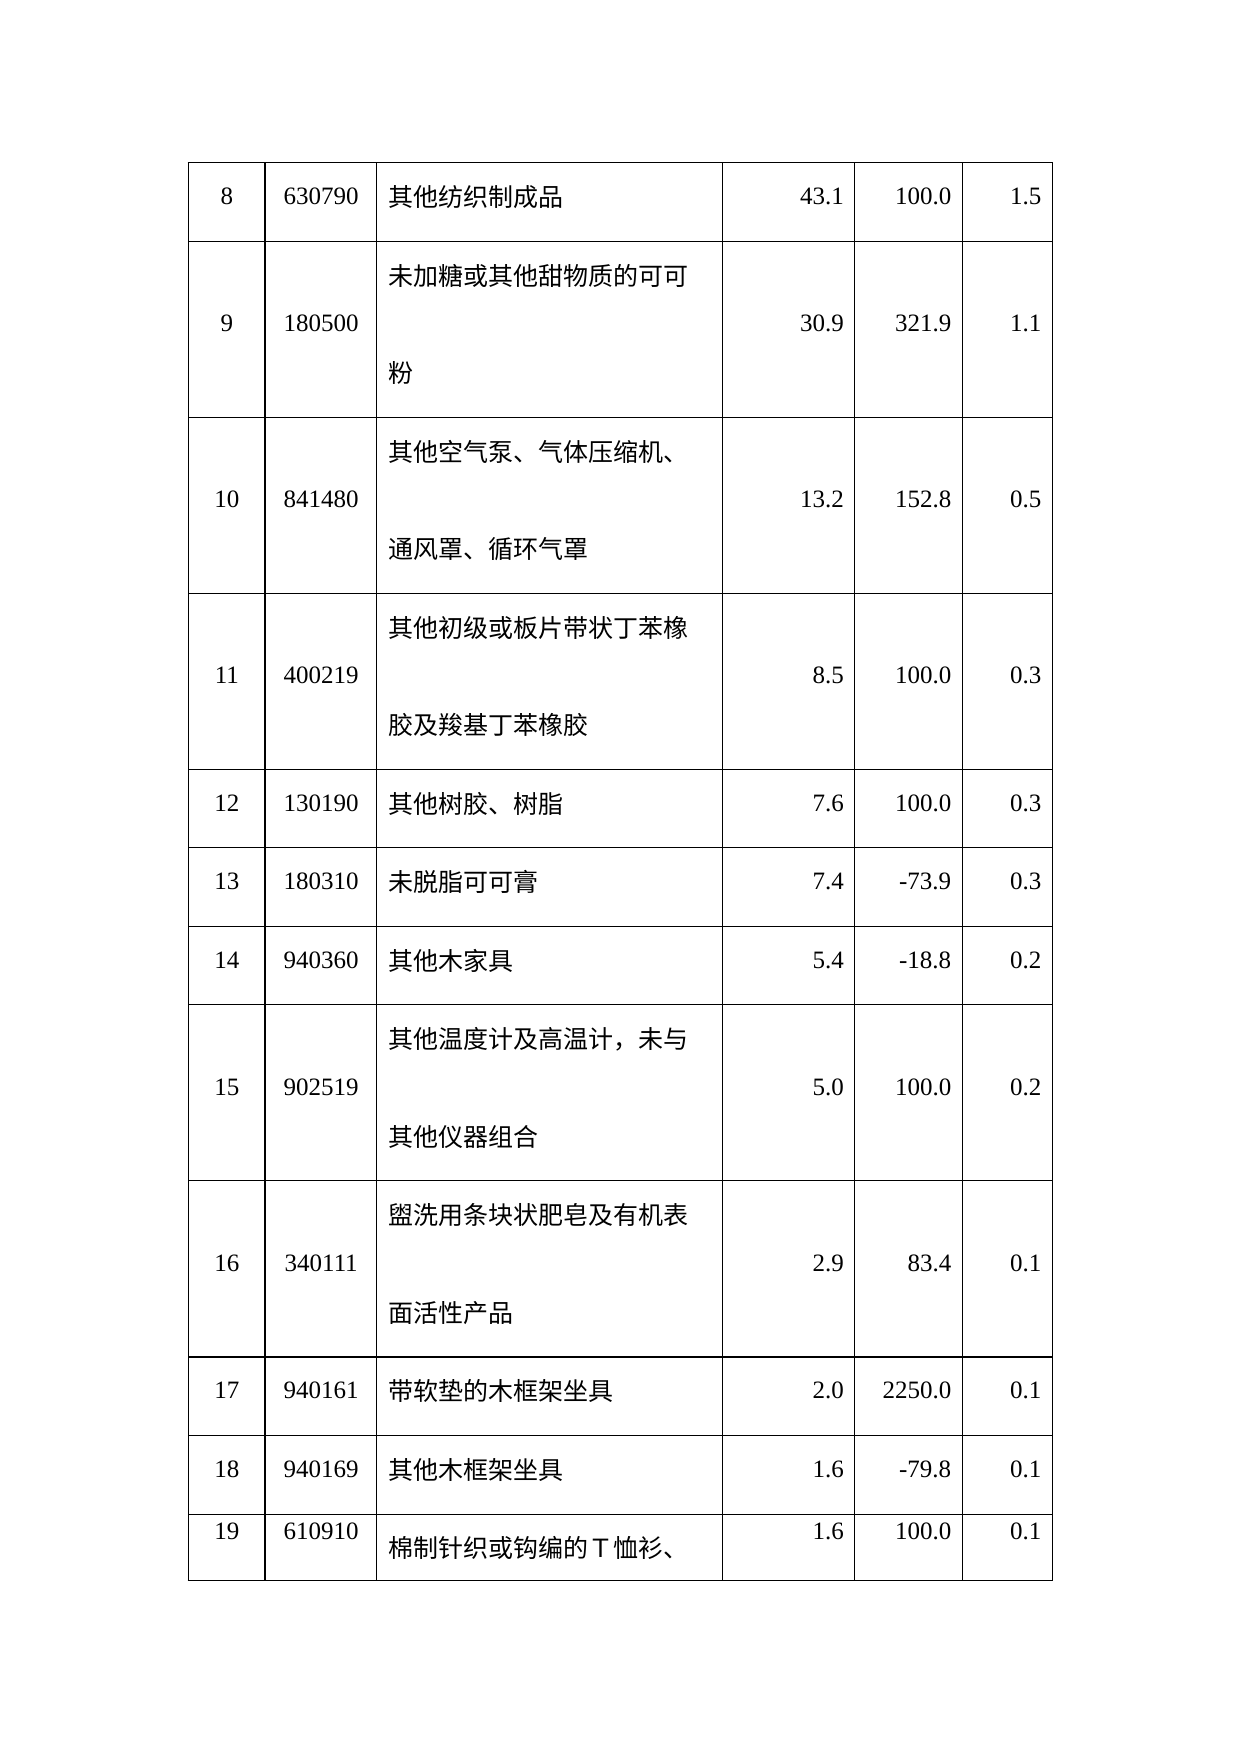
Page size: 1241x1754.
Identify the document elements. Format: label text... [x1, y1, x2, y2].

table_cell 其他温度计及高温计，未与其他仪器组合 [377, 1005, 722, 1180]
table_cell 940161 [266, 1358, 376, 1435]
table_cell 带软垫的木框架坐具 [377, 1358, 722, 1435]
table_cell 940169 [266, 1436, 376, 1513]
table_cell 其他空气泵、气体压缩机、通风罩、循环气罩 [377, 418, 722, 593]
table_cell 0.1 [963, 1436, 1052, 1513]
table_cell 940360 [266, 927, 376, 1004]
table_cell 棉制针织或钩编的Ｔ恤衫、汗衫、背心 [377, 1515, 722, 1579]
table_cell 未脱脂可可膏 [377, 848, 722, 926]
table_cell 16 [189, 1181, 264, 1356]
table_cell -18.8 [855, 927, 962, 1004]
table_cell 5.4 [723, 927, 854, 1004]
table_cell 610910 [266, 1515, 376, 1579]
table_cell 15 [189, 1005, 264, 1180]
table_cell 8 [189, 163, 264, 241]
table_cell 400219 [266, 594, 376, 769]
table_cell 340111 [266, 1181, 376, 1356]
table_cell 2.0 [723, 1358, 854, 1435]
table_cell 1.6 [723, 1515, 854, 1579]
table_cell 8.5 [723, 594, 854, 769]
table_cell 未加糖或其他甜物质的可可粉 [377, 242, 722, 417]
table_cell 100.0 [855, 594, 962, 769]
table_cell -73.9 [855, 848, 962, 926]
table_cell 18 [189, 1436, 264, 1513]
table_cell 其他树胶、树脂 [377, 770, 722, 847]
table_cell 10 [189, 418, 264, 593]
table_cell 1.6 [723, 1436, 854, 1513]
table_cell 321.9 [855, 242, 962, 417]
table_cell 11 [189, 594, 264, 769]
table_cell 7.6 [723, 770, 854, 847]
table_cell 7.4 [723, 848, 854, 926]
table_cell 1.1 [963, 242, 1052, 417]
table_cell -79.8 [855, 1436, 962, 1513]
table_cell 0.1 [963, 1515, 1052, 1579]
table_cell 2250.0 [855, 1358, 962, 1435]
table_cell 0.1 [963, 1181, 1052, 1356]
table_cell 0.1 [963, 1358, 1052, 1435]
table_cell 841480 [266, 418, 376, 593]
table_cell 152.8 [855, 418, 962, 593]
table_cell 12 [189, 770, 264, 847]
table_cell 100.0 [855, 1515, 962, 1579]
table_cell 19 [189, 1515, 264, 1579]
table_cell 130190 [266, 770, 376, 847]
table_cell 14 [189, 927, 264, 1004]
table_cell 13 [189, 848, 264, 926]
table_cell 0.2 [963, 1005, 1052, 1180]
table_cell 其他初级或板片带状丁苯橡胶及羧基丁苯橡胶 [377, 594, 722, 769]
table_cell 0.3 [963, 594, 1052, 769]
table_cell 盥洗用条块状肥皂及有机表面活性产品 [377, 1181, 722, 1356]
table_cell 630790 [266, 163, 376, 241]
table_cell 其他纺织制成品 [377, 163, 722, 241]
table_cell 100.0 [855, 163, 962, 241]
table_cell 180500 [266, 242, 376, 417]
table_cell 2.9 [723, 1181, 854, 1356]
table_cell 83.4 [855, 1181, 962, 1356]
table_cell 13.2 [723, 418, 854, 593]
table_cell 5.0 [723, 1005, 854, 1180]
table_cell 1.5 [963, 163, 1052, 241]
table_cell 17 [189, 1358, 264, 1435]
table_cell 43.1 [723, 163, 854, 241]
table_cell 100.0 [855, 1005, 962, 1180]
table_cell 0.3 [963, 770, 1052, 847]
table_cell 30.9 [723, 242, 854, 417]
table_cell 902519 [266, 1005, 376, 1180]
table_cell 100.0 [855, 770, 962, 847]
table_cell 0.5 [963, 418, 1052, 593]
table_cell 0.2 [963, 927, 1052, 1004]
table_cell 其他木家具 [377, 927, 722, 1004]
table_cell 9 [189, 242, 264, 417]
table_cell 0.3 [963, 848, 1052, 926]
table_cell 180310 [266, 848, 376, 926]
table_cell 其他木框架坐具 [377, 1436, 722, 1513]
